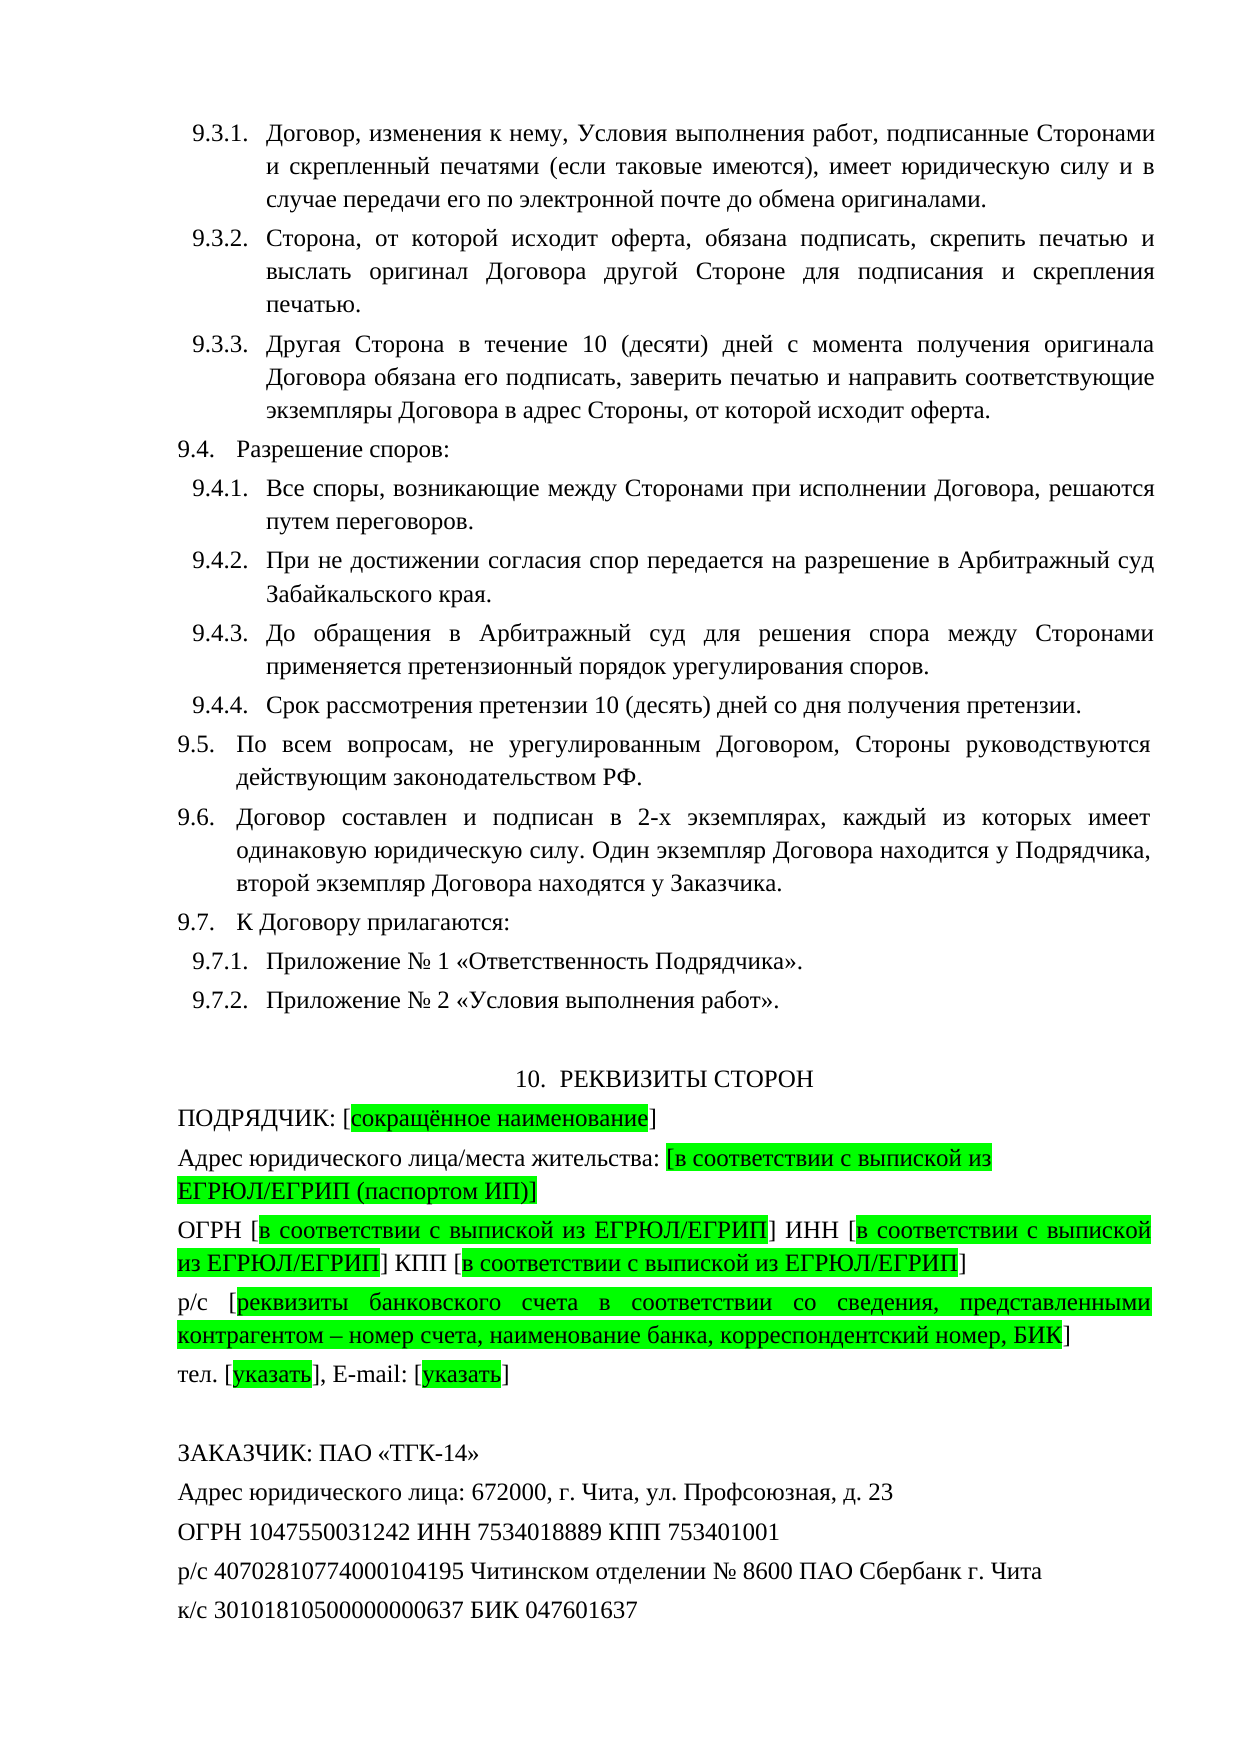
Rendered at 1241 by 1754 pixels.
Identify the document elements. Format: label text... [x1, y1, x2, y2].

text тел. [указать], E-mail: [указать] [177, 1359, 1152, 1388]
list До обращения в Арбитражный суд для решения спора между Сторонами применяется претензионный порядок урегулирования споров. [192, 618, 1155, 680]
text Адрес юридического лица: 672000, г. Чита, ул. Профсоюзная, д. 23 [177, 1477, 1152, 1506]
text к/с 30101810500000000637 БИК 047601637 [177, 1595, 1152, 1624]
list Приложение № 2 «Условия выполнения работ». [192, 986, 1152, 1014]
list Все споры, возникающие между Сторонами при исполнении Договора, решаются путем переговоров. [192, 473, 1155, 535]
list Договор, изменения к нему, Условия выполнения работ, подписанные Сторонами и скрепленный печатями (если таковые имеются), имеет юридическую силу и в случае передачи его по электронной почте до обмена оригиналами. [192, 118, 1155, 213]
text ОГРН [в соответствии с выпиской из ЕГРЮЛ/ЕГРИП] ИНН [в соответствии с выпиской из ЕГРЮЛ/ЕГРИП] КПП [в соответствии с выпиской из ЕГРЮЛ/ЕГРИП] [177, 1215, 1152, 1277]
subtitle ПОДРЯДЧИК: [сокращённое наименование] [177, 1103, 1152, 1132]
list Сторона, от которой исходит оферта, обязана подписать, скрепить печатью и выслать оригинал Договора другой Стороне для подписания и скрепления печатью. [192, 223, 1155, 318]
list Срок рассмотрения претензии 10 (десять) дней со дня получения претензии. [192, 690, 1155, 719]
list Разрешение споров: [177, 434, 1155, 463]
text р/с [реквизиты банковского счета в соответствии со сведения, представленными контрагентом – номер счета, наименование банка, корреспондентский номер, БИК] [177, 1287, 1152, 1349]
list Другая Сторона в течение 10 (десяти) дней с момента получения оригинала Договора обязана его подписать, заверить печатью и направить соответствующие экземпляры Договора в адрес Стороны, от которой исходит оферта. [192, 329, 1155, 423]
list К Договору прилагаются: [177, 907, 1152, 936]
text Адрес юридического лица/места жительства: [в соответствии с выпиской из ЕГРЮЛ/ЕГРИП (паспортом ИП)] [177, 1143, 1152, 1204]
text ОГРН 1047550031242 ИНН 7534018889 КПП 753401001 [177, 1517, 1152, 1545]
list РЕКВИЗИТЫ СТОРОН [177, 1064, 1152, 1093]
list По всем вопросам, не урегулированным Договором, Стороны руководствуются действующим законодательством РФ. [177, 729, 1152, 791]
text ЗАКАЗЧИК: ПАО «ТГК-14» [177, 1438, 1152, 1467]
list Договор составлен и подписан в 2-х экземплярах, каждый из которых имеет одинаковую юридическую силу. Один экземпляр Договора находится у Подрядчика, второй экземпляр Договора находятся у Заказчика. [177, 802, 1152, 897]
list При не достижении согласия спор передается на разрешение в Арбитражный суд Забайкальского края. [192, 546, 1155, 607]
text р/с 40702810774000104195 Читинском отделении № 8600 ПАО Сбербанк г. Чита [177, 1556, 1152, 1585]
list Приложение № 1 «Ответственность Подрядчика». [192, 946, 1152, 975]
